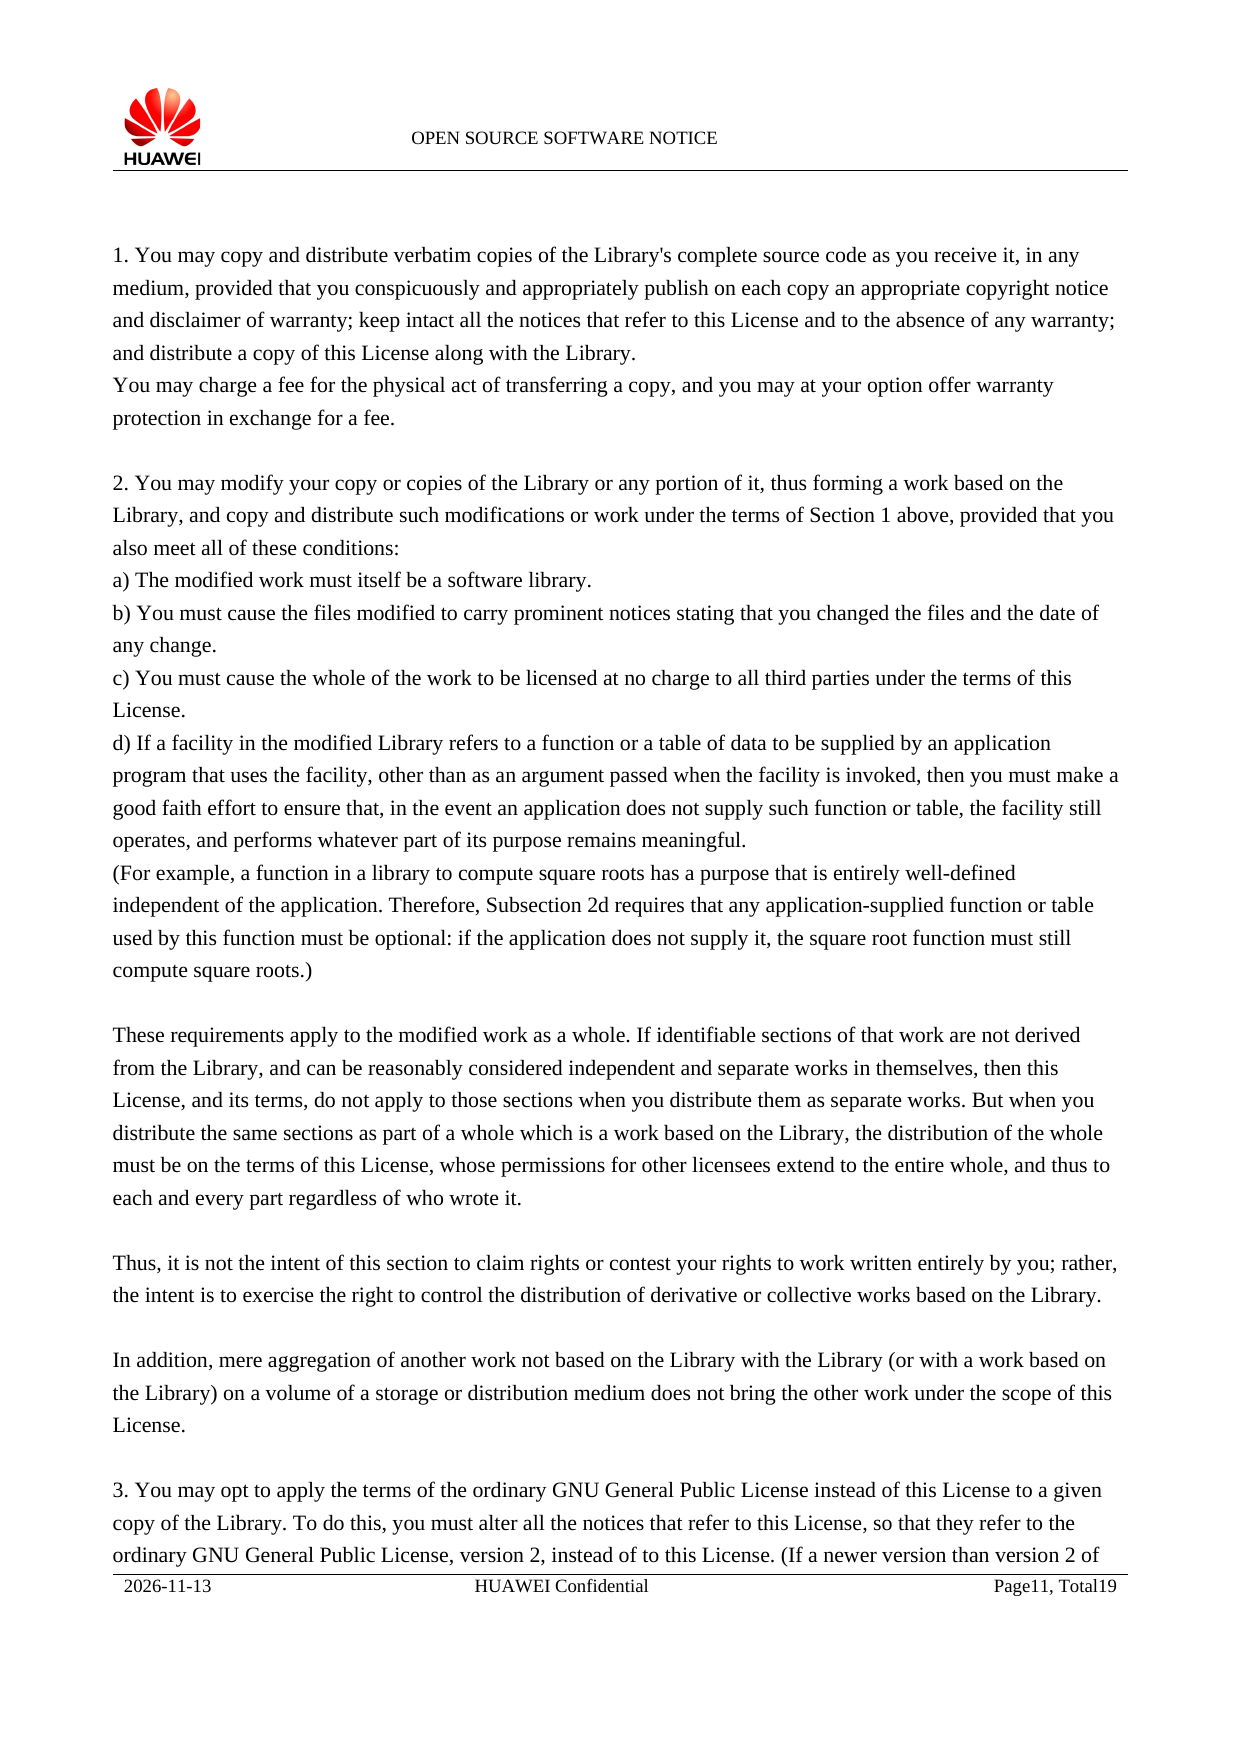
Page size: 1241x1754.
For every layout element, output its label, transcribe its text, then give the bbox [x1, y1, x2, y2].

picture [124, 88, 201, 165]
